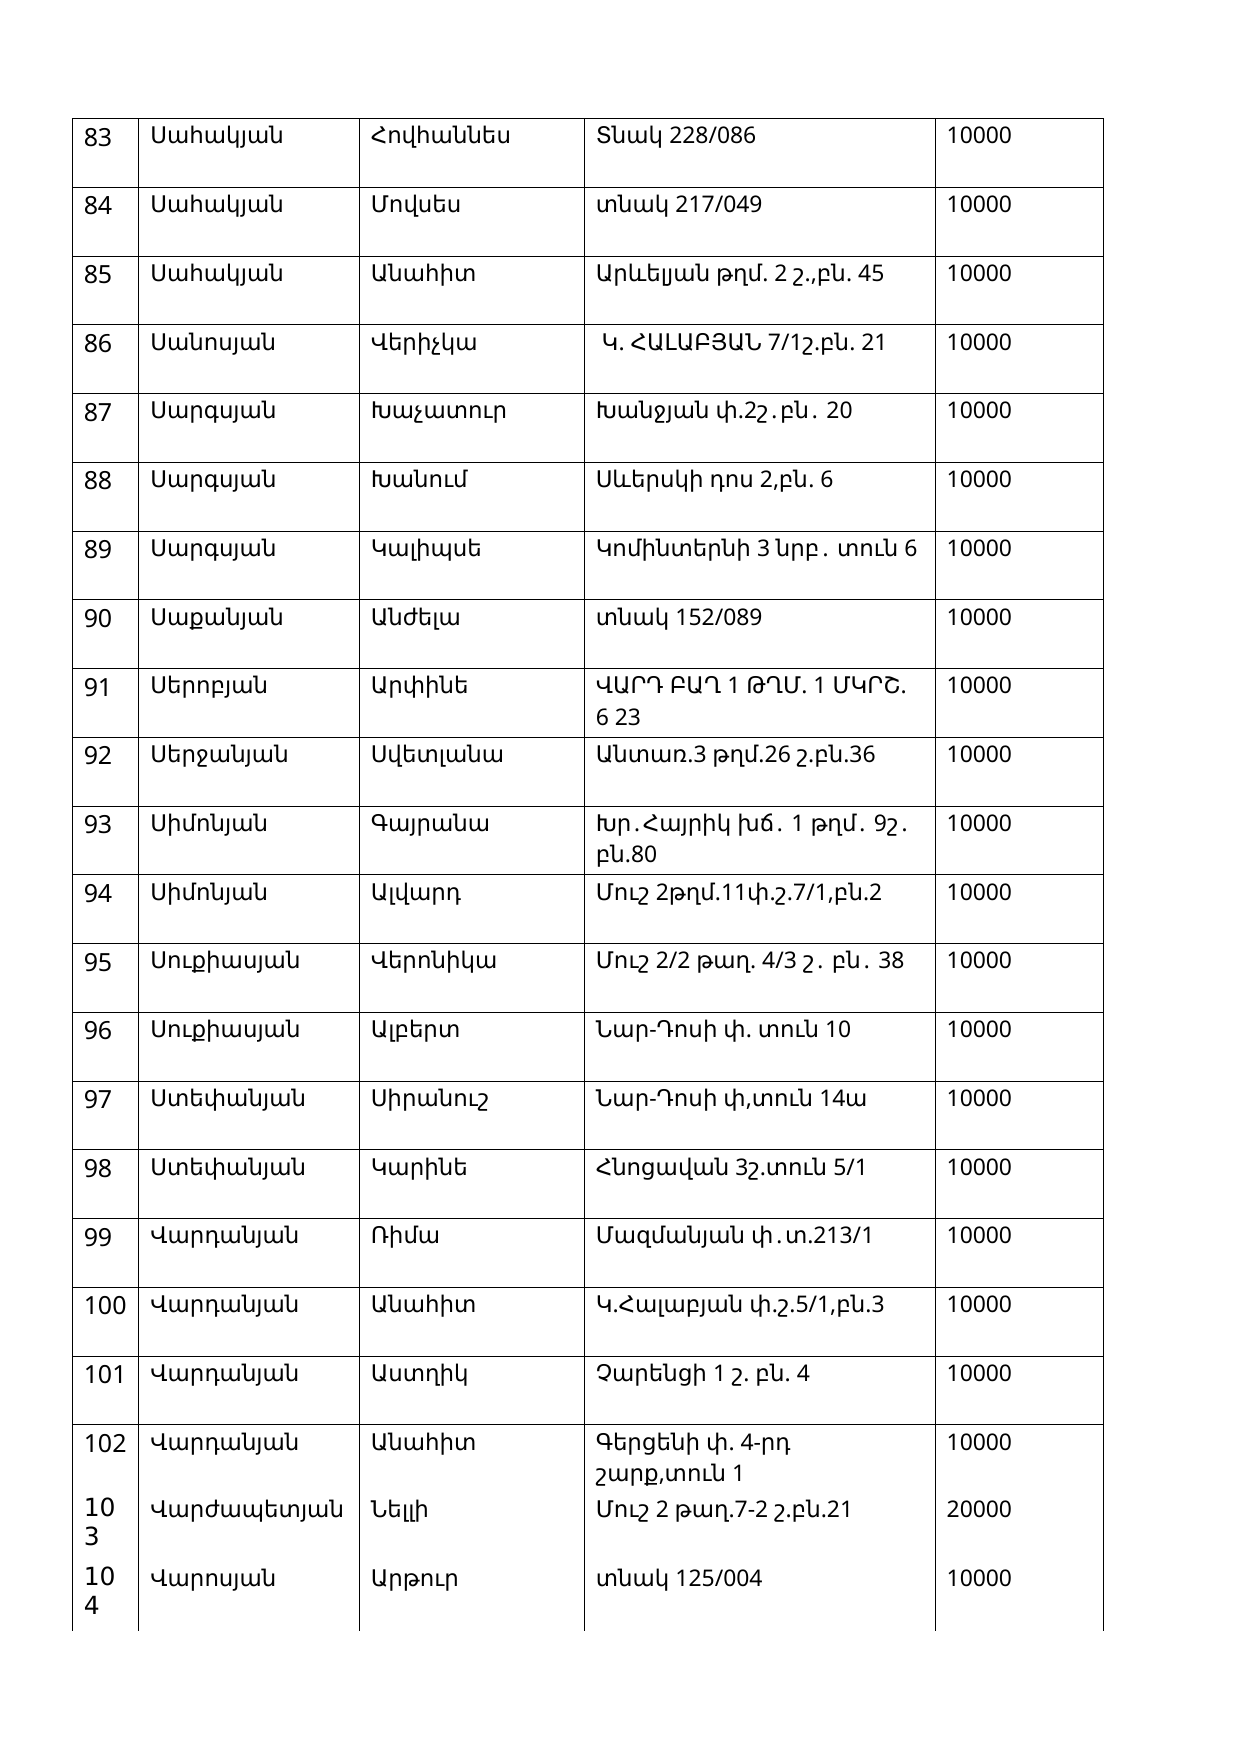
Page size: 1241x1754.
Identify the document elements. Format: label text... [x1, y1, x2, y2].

table_cell Կարինե [360, 1150, 584, 1218]
table_cell 10000 [936, 875, 1103, 943]
table_cell Անտառ.3 թղմ.26 շ.բն.36 [585, 738, 935, 806]
table_cell 10000 [936, 119, 1103, 187]
table_cell 10000 [936, 1013, 1103, 1081]
table_cell 85 [73, 257, 138, 324]
table_cell 99 [73, 1219, 138, 1287]
table_cell 10000 [936, 325, 1103, 393]
table_cell Սանոսյան [139, 325, 359, 393]
table_cell Խանում [360, 463, 584, 531]
table_cell 93 [73, 807, 138, 874]
table_cell Կ.Հալաբյան փ.շ.5/1,բն.3 [585, 1288, 935, 1356]
table_cell Մուշ 2 թաղ.7-2 շ.բն.21 [585, 1493, 935, 1562]
table_cell Վարդանյան [139, 1357, 359, 1424]
table_cell Վարդանյան [139, 1219, 359, 1287]
table_cell Արթուր [360, 1562, 584, 1631]
table_cell 104 [73, 1562, 138, 1631]
table_cell Սիրանուշ [360, 1082, 584, 1149]
table_cell Արփինե [360, 669, 584, 737]
table_cell Սվետլանա [360, 738, 584, 806]
table_cell Մուշ 2/2 թաղ. 4/3 շ․ բն․ 38 [585, 944, 935, 1012]
table_cell 96 [73, 1013, 138, 1081]
table_cell տնակ 217/049 [585, 188, 935, 256]
table_cell 10000 [936, 669, 1103, 737]
table_cell Հովհաննես [360, 119, 584, 187]
table_cell Աստղիկ [360, 1357, 584, 1424]
table_cell 86 [73, 325, 138, 393]
table_cell Արևելյան թղմ. 2 շ.,բն. 45 [585, 257, 935, 324]
table_cell Կ. ՀԱԼԱԲՅԱՆ 7/1շ.բն. 21 [585, 325, 935, 393]
table_cell Անահիտ [360, 1288, 584, 1356]
table_cell Ռիմա [360, 1219, 584, 1287]
table_cell 84 [73, 188, 138, 256]
table_cell Վարդանյան [139, 1425, 359, 1493]
table_cell Մազմանյան փ․տ.213/1 [585, 1219, 935, 1287]
table_cell 100 [73, 1288, 138, 1356]
table_cell Սարգսյան [139, 394, 359, 462]
table_cell 20000 [936, 1493, 1103, 1562]
table_cell Սերոբյան [139, 669, 359, 737]
table_cell Նար-Դոսի փ. տուն 10 [585, 1013, 935, 1081]
table_cell 10000 [936, 1562, 1103, 1631]
table_cell տնակ 125/004 [585, 1562, 935, 1631]
table_cell 98 [73, 1150, 138, 1218]
table_cell Վարոսյան [139, 1562, 359, 1631]
table_cell 89 [73, 532, 138, 599]
table_cell 92 [73, 738, 138, 806]
table_cell 10000 [936, 394, 1103, 462]
table_cell Խանջյան փ.2շ․բն․ 20 [585, 394, 935, 462]
table_cell 10000 [936, 1357, 1103, 1424]
table_cell Նար-Դոսի փ,տուն 14ա [585, 1082, 935, 1149]
table_cell Ստեփանյան [139, 1082, 359, 1149]
table_cell Մուշ 2թղմ.11փ.շ.7/1,բն.2 [585, 875, 935, 943]
table_cell Սերջանյան [139, 738, 359, 806]
table_cell 10000 [936, 1219, 1103, 1287]
table_cell Անահիտ [360, 257, 584, 324]
table_cell Խր․Հայրիկ խճ․ 1 թղմ․ 9շ․բն.80 [585, 807, 935, 874]
table_cell Կոմինտերնի 3 նրբ․ տուն 6 [585, 532, 935, 599]
table_cell Կալիպսե [360, 532, 584, 599]
table_cell Գայրանա [360, 807, 584, 874]
table_cell 88 [73, 463, 138, 531]
table_cell Չարենցի 1 շ. բն. 4 [585, 1357, 935, 1424]
table_cell Սևերսկի դոս 2,բն. 6 [585, 463, 935, 531]
table_cell Սահակյան [139, 188, 359, 256]
table_cell Սահակյան [139, 119, 359, 187]
table_cell 94 [73, 875, 138, 943]
table_cell 90 [73, 600, 138, 668]
table_cell 87 [73, 394, 138, 462]
table_cell Սարգսյան [139, 463, 359, 531]
table_cell Անժելա [360, 600, 584, 668]
table_cell 10000 [936, 257, 1103, 324]
table_cell Խաչատուր [360, 394, 584, 462]
table_cell 10000 [936, 463, 1103, 531]
table_cell 102 [73, 1425, 138, 1493]
table_cell Տնակ 228/086 [585, 119, 935, 187]
table_cell Սիմոնյան [139, 875, 359, 943]
table_cell Ալվարդ [360, 875, 584, 943]
table_cell Ստեփանյան [139, 1150, 359, 1218]
table_cell Սաքանյան [139, 600, 359, 668]
table_cell 10000 [936, 807, 1103, 874]
table_cell Վերիչկա [360, 325, 584, 393]
table_cell Վարժապետյան [139, 1493, 359, 1562]
table_cell 101 [73, 1357, 138, 1424]
table_cell Ալբերտ [360, 1013, 584, 1081]
table_cell 10000 [936, 738, 1103, 806]
table_cell Գերցենի փ. 4-րդ շարք,տուն 1 [585, 1425, 935, 1493]
table_cell Հնոցավան 3շ.տուն 5/1 [585, 1150, 935, 1218]
table_cell Անահիտ [360, 1425, 584, 1493]
table_cell Վերոնիկա [360, 944, 584, 1012]
table_cell Սարգսյան [139, 532, 359, 599]
table_cell 10000 [936, 1082, 1103, 1149]
table_cell 97 [73, 1082, 138, 1149]
table_cell 83 [73, 119, 138, 187]
table_cell 95 [73, 944, 138, 1012]
table_cell 10000 [936, 532, 1103, 599]
table_cell Նելլի [360, 1493, 584, 1562]
table_cell 10000 [936, 944, 1103, 1012]
table_cell Սիմոնյան [139, 807, 359, 874]
table_cell 10000 [936, 1425, 1103, 1493]
table_cell ՎԱՐԴ ԲԱՂ 1 ԹՂՄ. 1 ՄԿՐՇ. 6 23 [585, 669, 935, 737]
table_cell Մովսես [360, 188, 584, 256]
table_cell 10000 [936, 188, 1103, 256]
table_cell 10000 [936, 1150, 1103, 1218]
table_cell 91 [73, 669, 138, 737]
table_cell 103 [73, 1493, 138, 1562]
table_cell 10000 [936, 600, 1103, 668]
table_cell Սուքիասյան [139, 944, 359, 1012]
table_cell Սուքիասյան [139, 1013, 359, 1081]
table_cell Սահակյան [139, 257, 359, 324]
table_cell 10000 [936, 1288, 1103, 1356]
table_cell Վարդանյան [139, 1288, 359, 1356]
table_cell տնակ 152/089 [585, 600, 935, 668]
